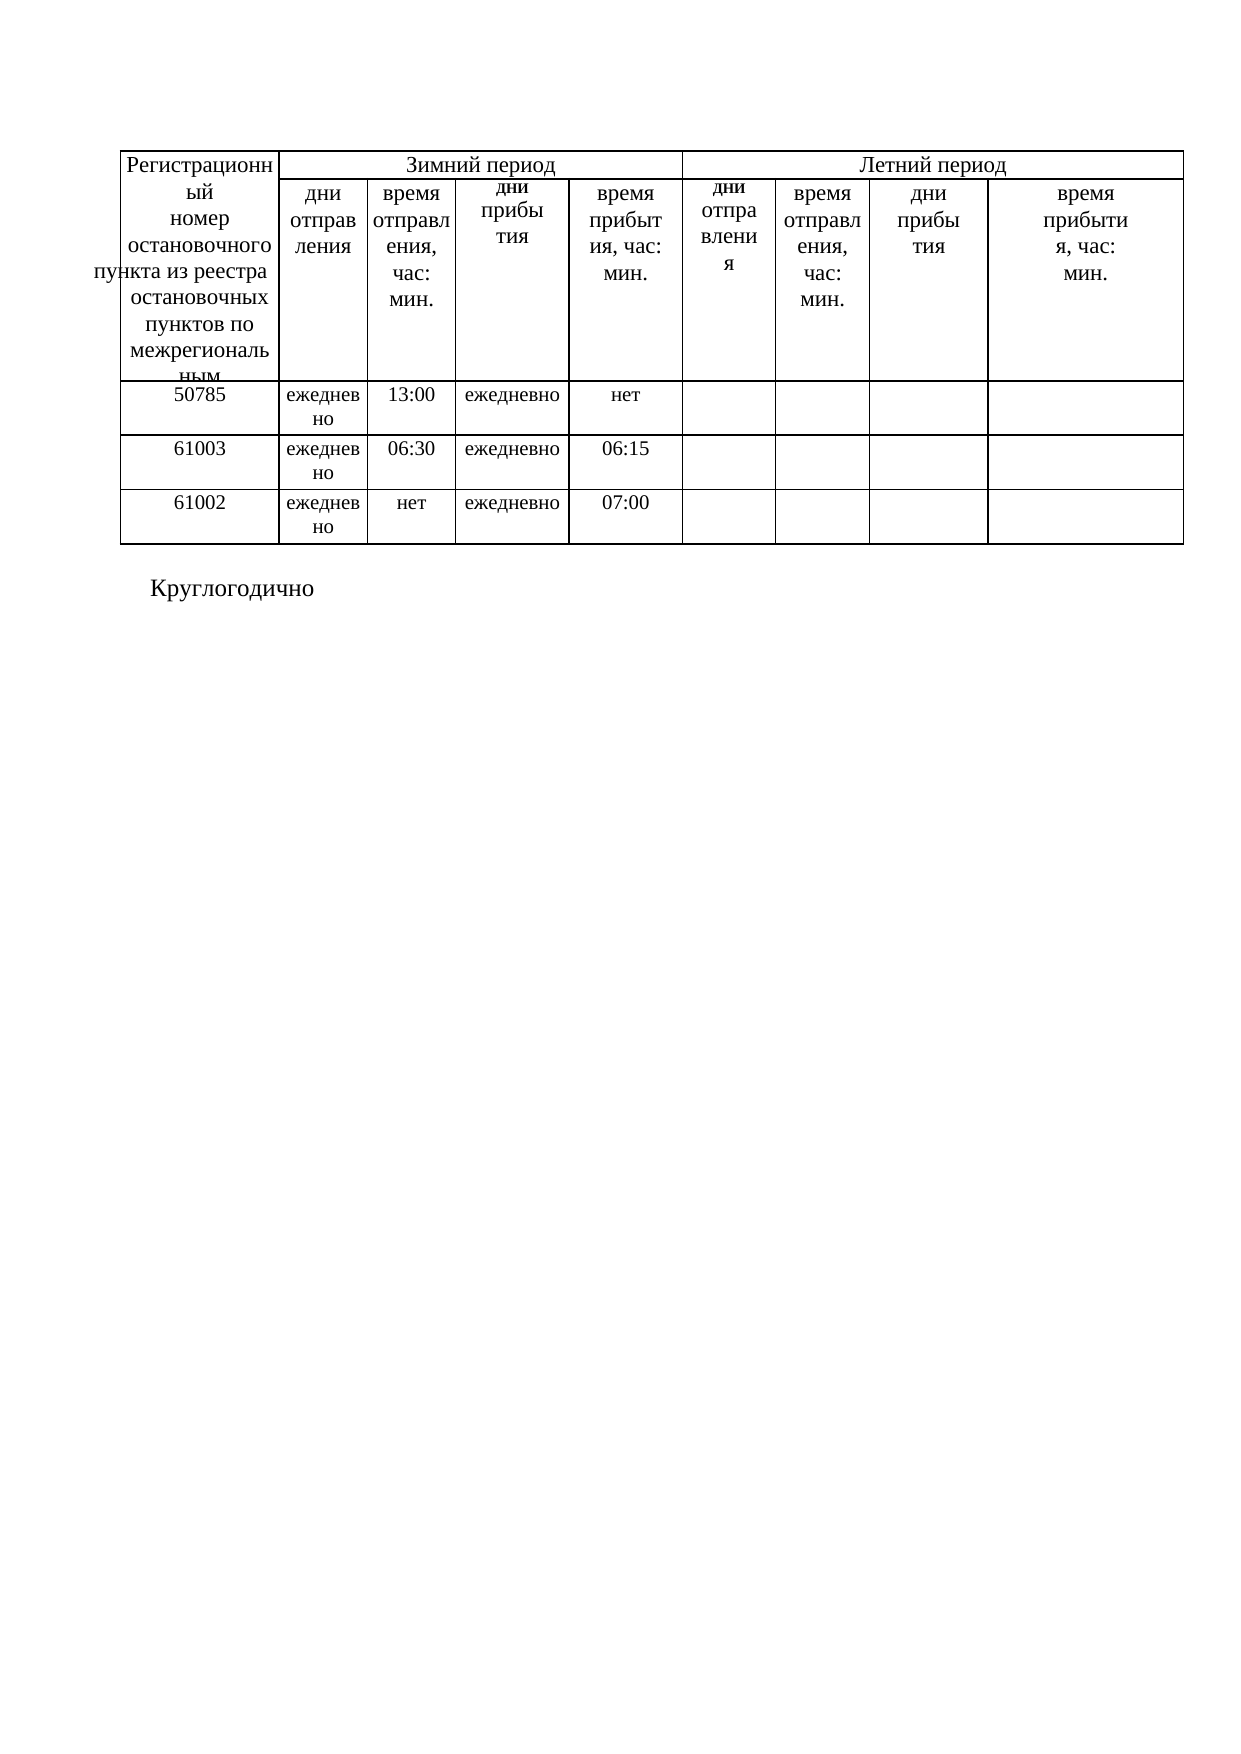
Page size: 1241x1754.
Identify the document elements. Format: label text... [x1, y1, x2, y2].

table_cell дни отправ ления [280, 180, 367, 380]
table_cell ДНИ отпра влени я [683, 180, 775, 380]
table_cell 61002 [121, 490, 278, 543]
table_cell 06:30 [368, 436, 455, 489]
table_cell нет [570, 382, 682, 434]
table_cell [870, 436, 987, 489]
table_cell ежедневно [280, 436, 367, 489]
table_cell [683, 490, 775, 543]
table_cell ДНИ прибы тия [456, 180, 568, 380]
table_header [121, 152, 278, 380]
table_header Зимний период [280, 152, 682, 178]
table_cell 13:00 [368, 382, 455, 434]
table_cell время отправл ения, час: мин. [776, 180, 869, 380]
table_cell [776, 490, 869, 543]
table_cell дни прибы тия [870, 180, 987, 380]
table_cell [989, 490, 1183, 543]
table_cell ежедневно [456, 436, 568, 489]
table_cell 61003 [121, 436, 278, 489]
table_cell нет [368, 490, 455, 543]
table_cell [989, 382, 1183, 434]
table_cell 50785 [121, 382, 278, 434]
table_cell [776, 436, 869, 489]
table_cell [870, 490, 987, 543]
table_cell время прибыти я, час: мин. [989, 180, 1183, 380]
table_cell [989, 436, 1183, 489]
table_cell время отправл ения, час: мин. [368, 180, 455, 380]
table_cell [776, 382, 869, 434]
table_cell ежедневно [456, 382, 568, 434]
table_cell ежедневно [456, 490, 568, 543]
table_cell [683, 436, 775, 489]
table_cell ежедневно [280, 382, 367, 434]
table_cell [683, 382, 775, 434]
table_cell [870, 382, 987, 434]
table_cell 07:00 [570, 490, 682, 543]
table_header Летний период [683, 152, 1183, 178]
table_cell 06:15 [570, 436, 682, 489]
table_cell ежедневно [280, 490, 367, 543]
table_cell время прибыт ия, час: мин. [570, 180, 682, 380]
text Круглогодично [150, 573, 1090, 602]
